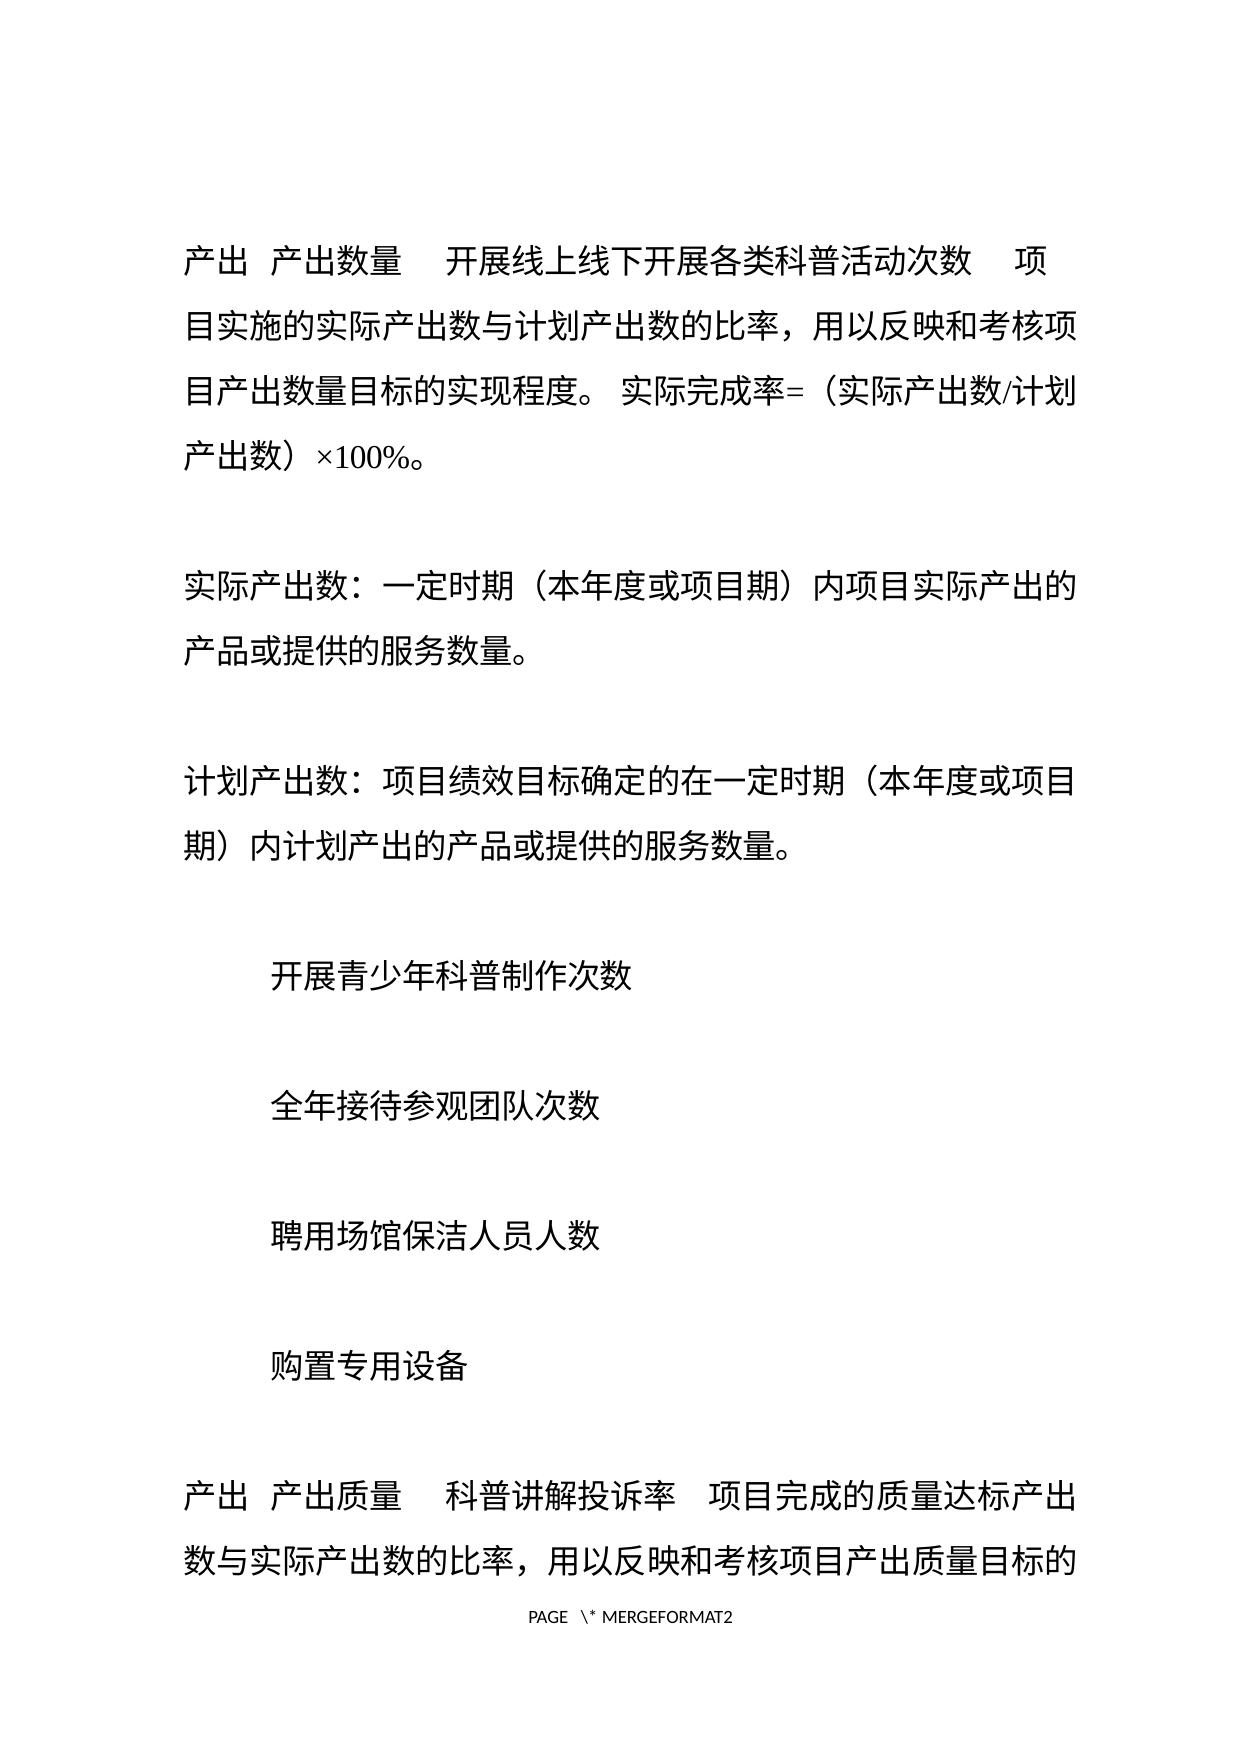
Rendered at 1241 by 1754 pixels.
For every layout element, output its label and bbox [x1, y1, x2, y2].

text [183, 162, 1078, 1592]
